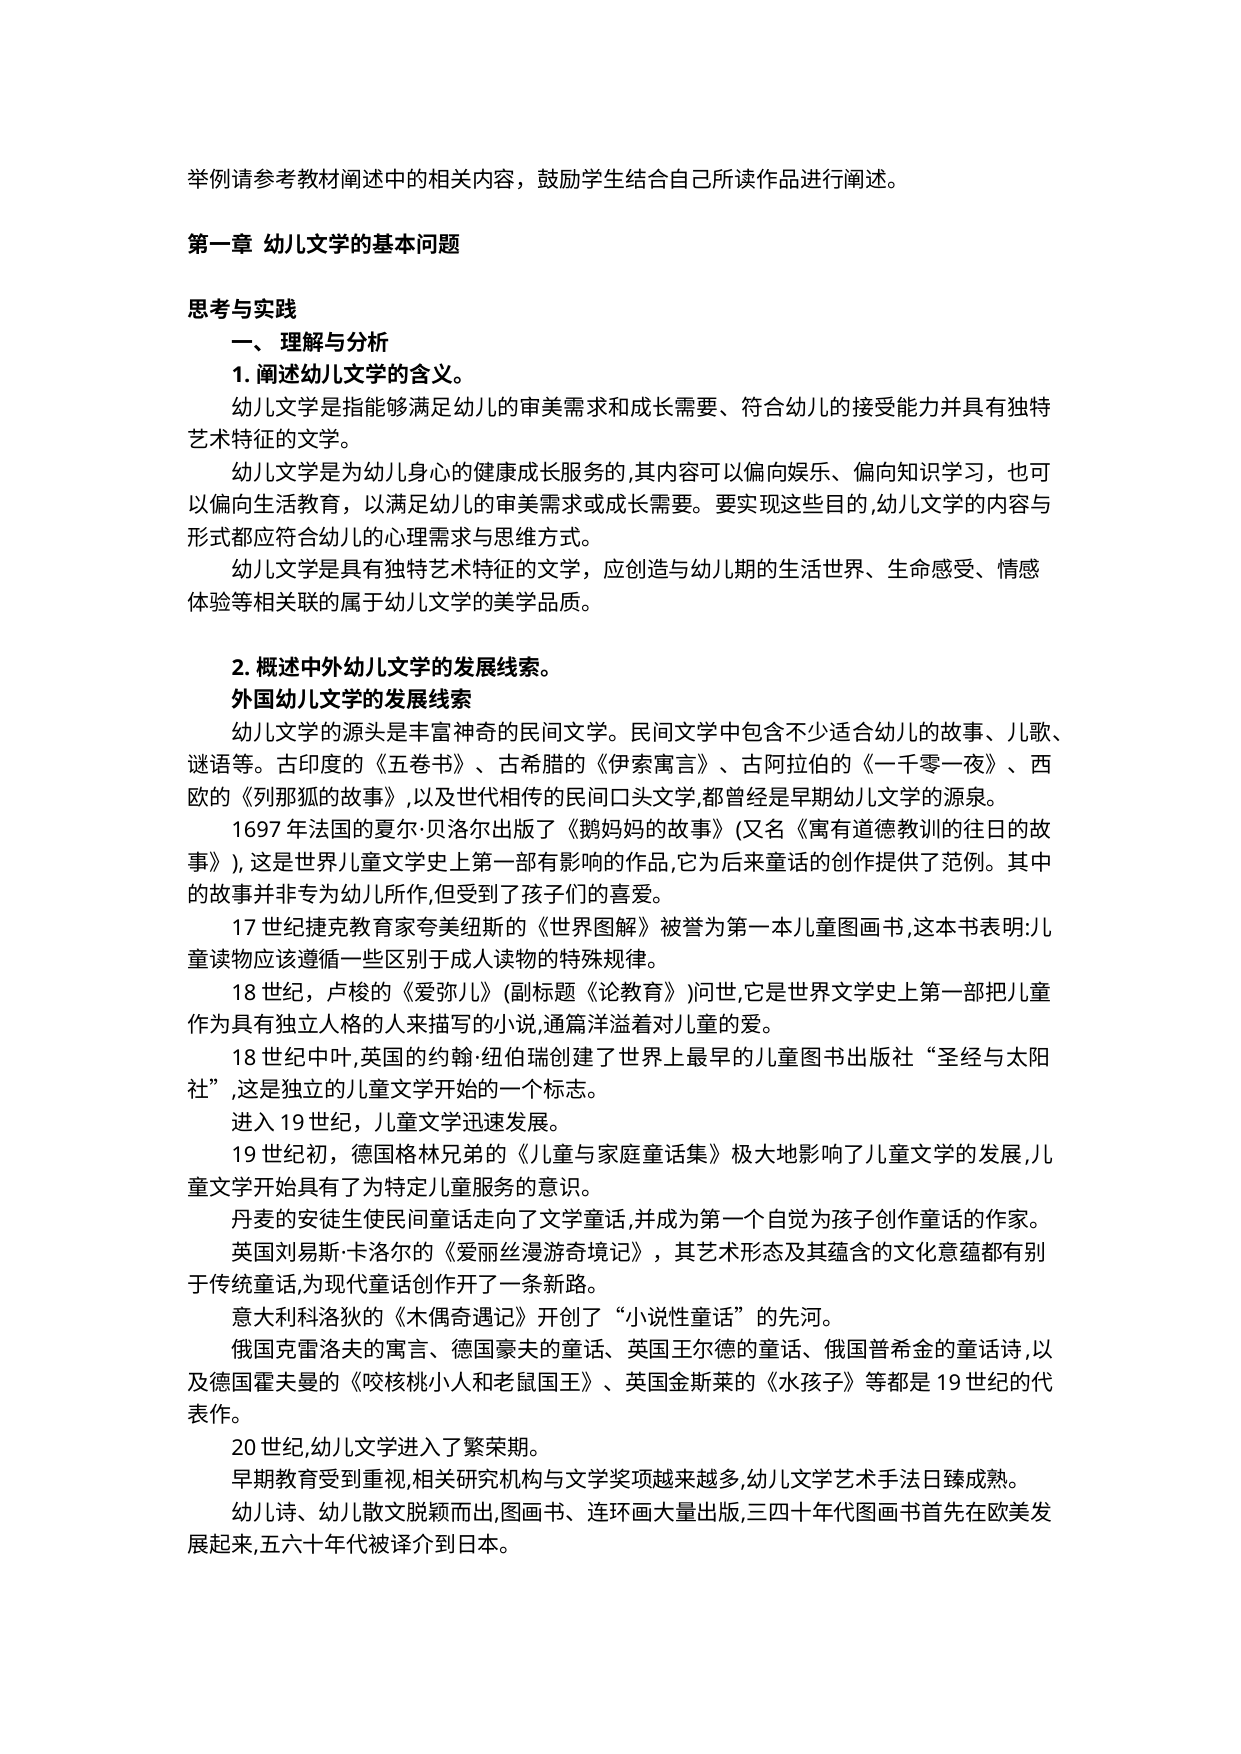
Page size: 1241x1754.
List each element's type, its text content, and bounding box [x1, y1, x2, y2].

text 外国幼儿文学的发展线索 [187, 682, 1053, 714]
text 俄国克雷洛夫的寓言、德国豪夫的童话、英国王尔德的童话、俄国普希金的童话诗,以及德国霍夫曼的《咬核桃小人和老鼠国王》、英国金斯莱的《水孩子》等都是19世纪的代表作。 [187, 1332, 1053, 1429]
text 18世纪，卢梭的《爱弥儿》(副标题《论教育》)问世,它是世界文学史上第一部把儿童作为具有独立人格的人来描写的小说,通篇洋溢着对儿童的爱。 [187, 974, 1053, 1039]
text 幼儿文学的源头是丰富神奇的民间文学。民间文学中包含不少适合幼儿的故事、儿歌、谜语等。古印度的《五卷书》、古希腊的《伊索寓言》、古阿拉伯的《一千零一夜》、西欧的《列那狐的故事》,以及世代相传的民间口头文学,都曾经是早期幼儿文学的源泉。 [187, 714, 1053, 812]
text 思考与实践 [187, 292, 1053, 324]
text 1697年法国的夏尔·贝洛尔出版了《鹅妈妈的故事》(又名《寓有道德教训的往日的故事》), 这是世界儿童文学史上第一部有影响的作品,它为后来童话的创作提供了范例。其中的故事并非专为幼儿所作,但受到了孩子们的喜爱。 [187, 812, 1053, 909]
text 17世纪捷克教育家夸美纽斯的《世界图解》被誉为第一本儿童图画书,这本书表明:儿童读物应该遵循一些区别于成人读物的特殊规律。 [187, 909, 1053, 974]
text 19世纪初，德国格林兄弟的《儿童与家庭童话集》极大地影响了儿童文学的发展,儿童文学开始具有了为特定儿童服务的意识。 [187, 1137, 1053, 1202]
text 第一章 幼儿文学的基本问题 [187, 227, 1053, 259]
text 进入19世纪，儿童文学迅速发展。 [187, 1104, 1053, 1137]
text 于传统童话,为现代童话创作开了一条新路。 [187, 1267, 1053, 1299]
text 幼儿诗、幼儿散文脱颖而出,图画书、连环画大量出版,三四十年代图画书首先在欧美发展起来,五六十年代被译介到日本。 [187, 1494, 1053, 1559]
text 举例请参考教材阐述中的相关内容，鼓励学生结合自己所读作品进行阐述。 [187, 162, 1053, 194]
text 幼儿文学是为幼儿身心的健康成长服务的,其内容可以偏向娱乐、偏向知识学习，也可以偏向生活教育，以满足幼儿的审美需求或成长需要。要实现这些目的,幼儿文学的内容与形式都应符合幼儿的心理需求与思维方式。 [187, 454, 1053, 552]
text 早期教育受到重视,相关研究机构与文学奖项越来越多,幼儿文学艺术手法日臻成熟。 [187, 1462, 1053, 1494]
text 18世纪中叶,英国的约翰·纽伯瑞创建了世界上最早的儿童图书出版社“圣经与太阳社”,这是独立的儿童文学开始的一个标志。 [187, 1039, 1053, 1104]
text 幼儿文学是具有独特艺术特征的文学，应创造与幼儿期的生活世界、生命感受、情感体验等相关联的属于幼儿文学的美学品质。 [187, 552, 1053, 617]
text 意大利科洛狄的《木偶奇遇记》开创了“小说性童话”的先河。 [187, 1299, 1053, 1332]
text 一、 理解与分析 [187, 324, 1053, 357]
text 2. 概述中外幼儿文学的发展线索。 [187, 649, 1053, 682]
text 丹麦的安徒生使民间童话走向了文学童话,并成为第一个自觉为孩子创作童话的作家。英国刘易斯·卡洛尔的《爱丽丝漫游奇境记》，其艺术形态及其蕴含的文化意蕴都有别 [231, 1202, 1053, 1267]
text 幼儿文学是指能够满足幼儿的审美需求和成长需要、符合幼儿的接受能力并具有独特艺术特征的文学。 [187, 389, 1053, 454]
text 20世纪,幼儿文学进入了繁荣期。 [187, 1429, 1053, 1462]
text 1. 阐述幼儿文学的含义。 [187, 357, 1053, 389]
